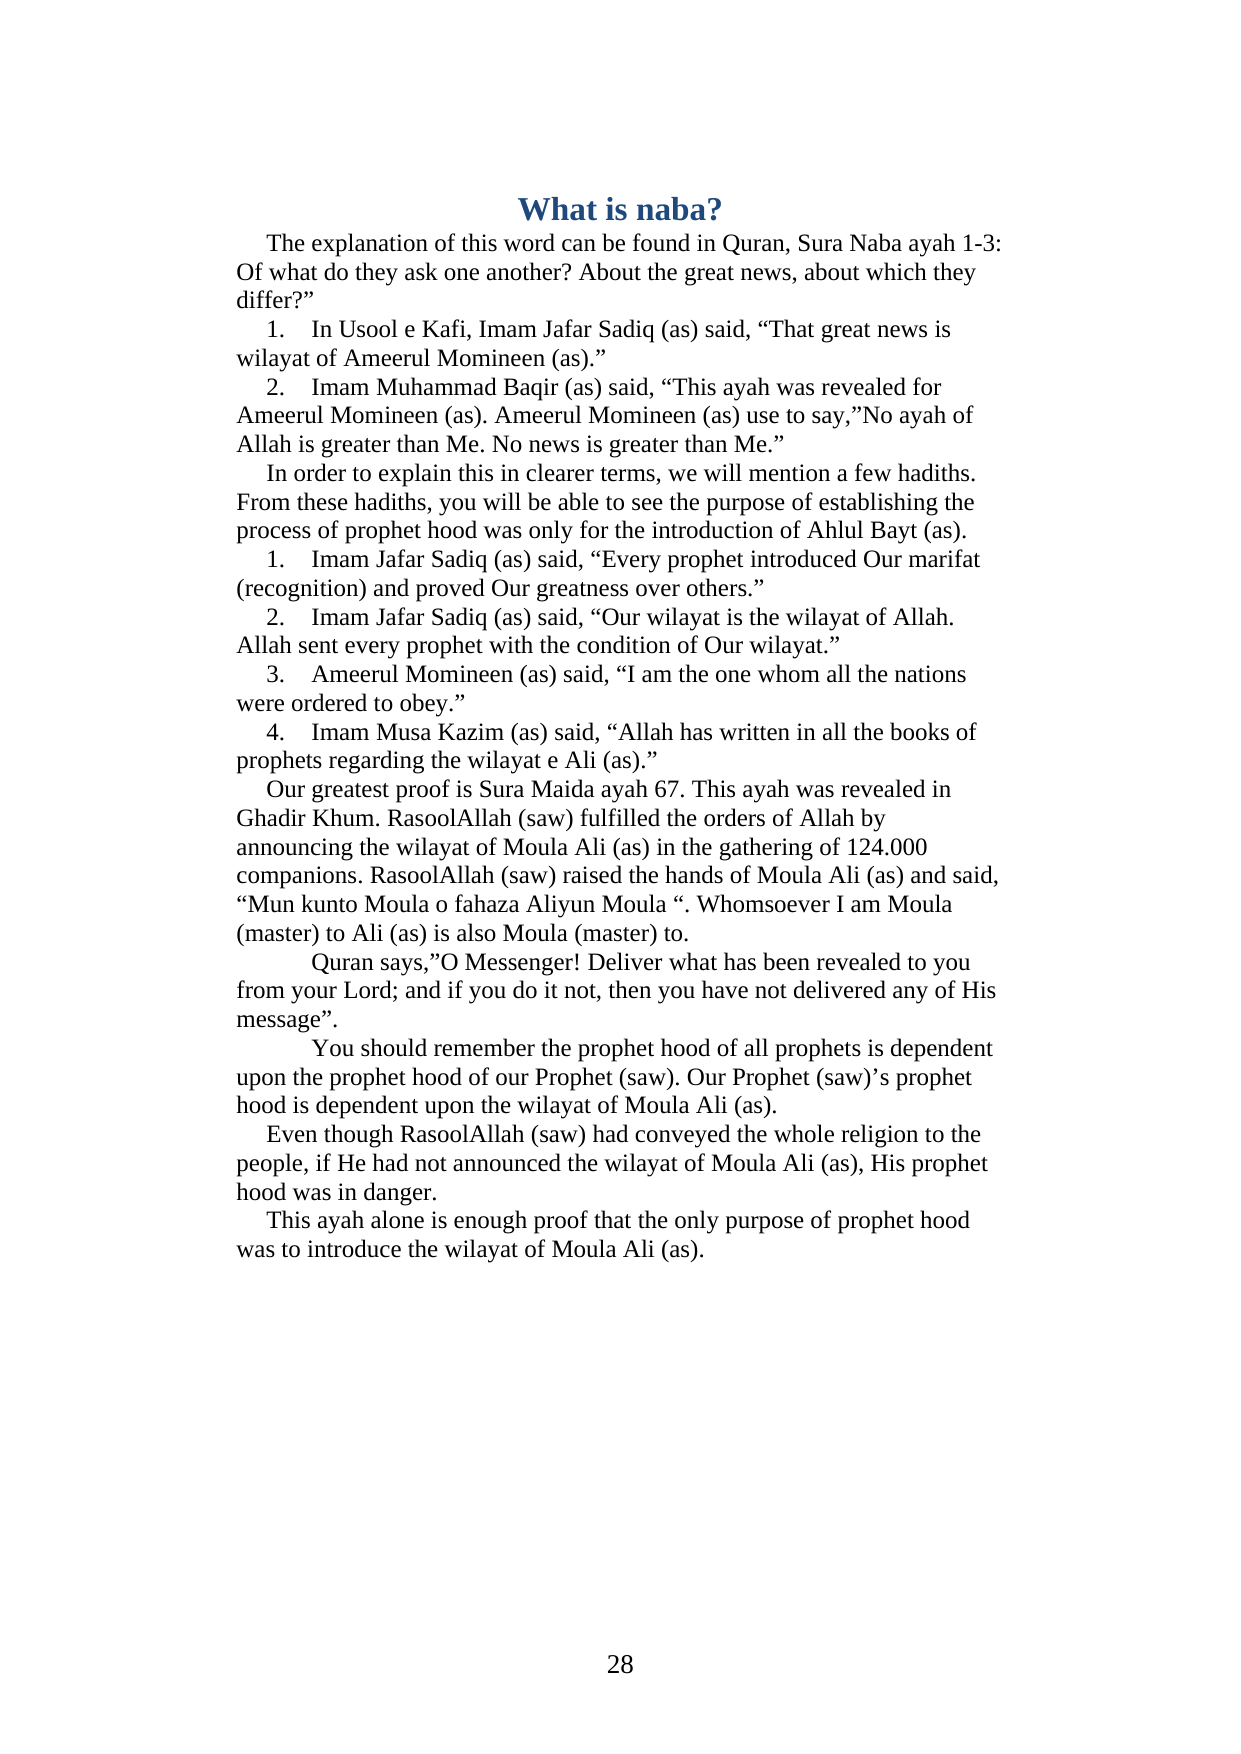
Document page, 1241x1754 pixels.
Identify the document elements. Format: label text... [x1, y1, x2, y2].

text Quran says,”O Messenger! Deliver what has been revealed to you from your Lord; and if you do it not, then you have not delivered any of His message”. [236, 947, 1004, 1033]
text Even though RasoolAllah (saw) had conveyed the whole religion to the people, if He had not announced the wilayat of Moula Ali (as), His prophet hood was in danger. [236, 1119, 1004, 1206]
text 4. Imam Musa Kazim (as) said, “Allah has written in all the books of prophets regarding the wilayat e Ali (as).” [236, 717, 1004, 774]
text You should remember the prophet hood of all prophets is dependent upon the prophet hood of our Prophet (saw). Our Prophet (saw)’s prophet hood is dependent upon the wilayat of Moula Ali (as). [236, 1033, 1004, 1119]
text 3. Ameerul Momineen (as) said, “I am the one whom all the nations were ordered to obey.” [236, 659, 1004, 717]
text 1. In Usool e Kafi, Imam Jafar Sadiq (as) said, “That great news is wilayat of Ameerul Momineen (as).” [236, 314, 1004, 372]
text This ayah alone is enough proof that the only purpose of prophet hood was to introduce the wilayat of Moula Ali (as). [236, 1206, 1004, 1263]
text 1. Imam Jafar Sadiq (as) said, “Every prophet introduced Our marifat (recognition) and proved Our greatness over others.” [236, 544, 1004, 602]
subtitle What is naba? [236, 190, 1004, 228]
text In order to explain this in clearer terms, we will mention a few hadiths. From these hadiths, you will be able to see the purpose of establishing the process of prophet hood was only for the introduction of Ahlul Bayt (as). [236, 458, 1004, 544]
text 2. Imam Muhammad Baqir (as) said, “This ayah was revealed for Ameerul Momineen (as). Ameerul Momineen (as) use to say,”No ayah of Allah is greater than Me. No news is greater than Me.” [236, 372, 1004, 458]
text 2. Imam Jafar Sadiq (as) said, “Our wilayat is the wilayat of Allah. Allah sent every prophet with the condition of Our wilayat.” [236, 602, 1004, 659]
text Our greatest proof is Sura Maida ayah 67. This ayah was revealed in Ghadir Khum. RasoolAllah (saw) fulfilled the orders of Allah by announcing the wilayat of Moula Ali (as) in the gathering of 124.000 companions. RasoolAllah (saw) raised the hands of Moula Ali (as) and said, “Mun kunto Moula o fahaza Aliyun Moula “. Whomsoever I am Moula (master) to Ali (as) is also Moula (master) to. [236, 774, 1004, 947]
text The explanation of this word can be found in Quran, Sura Naba ayah 1-3: Of what do they ask one another? About the great news, about which they differ?” [236, 228, 1004, 314]
